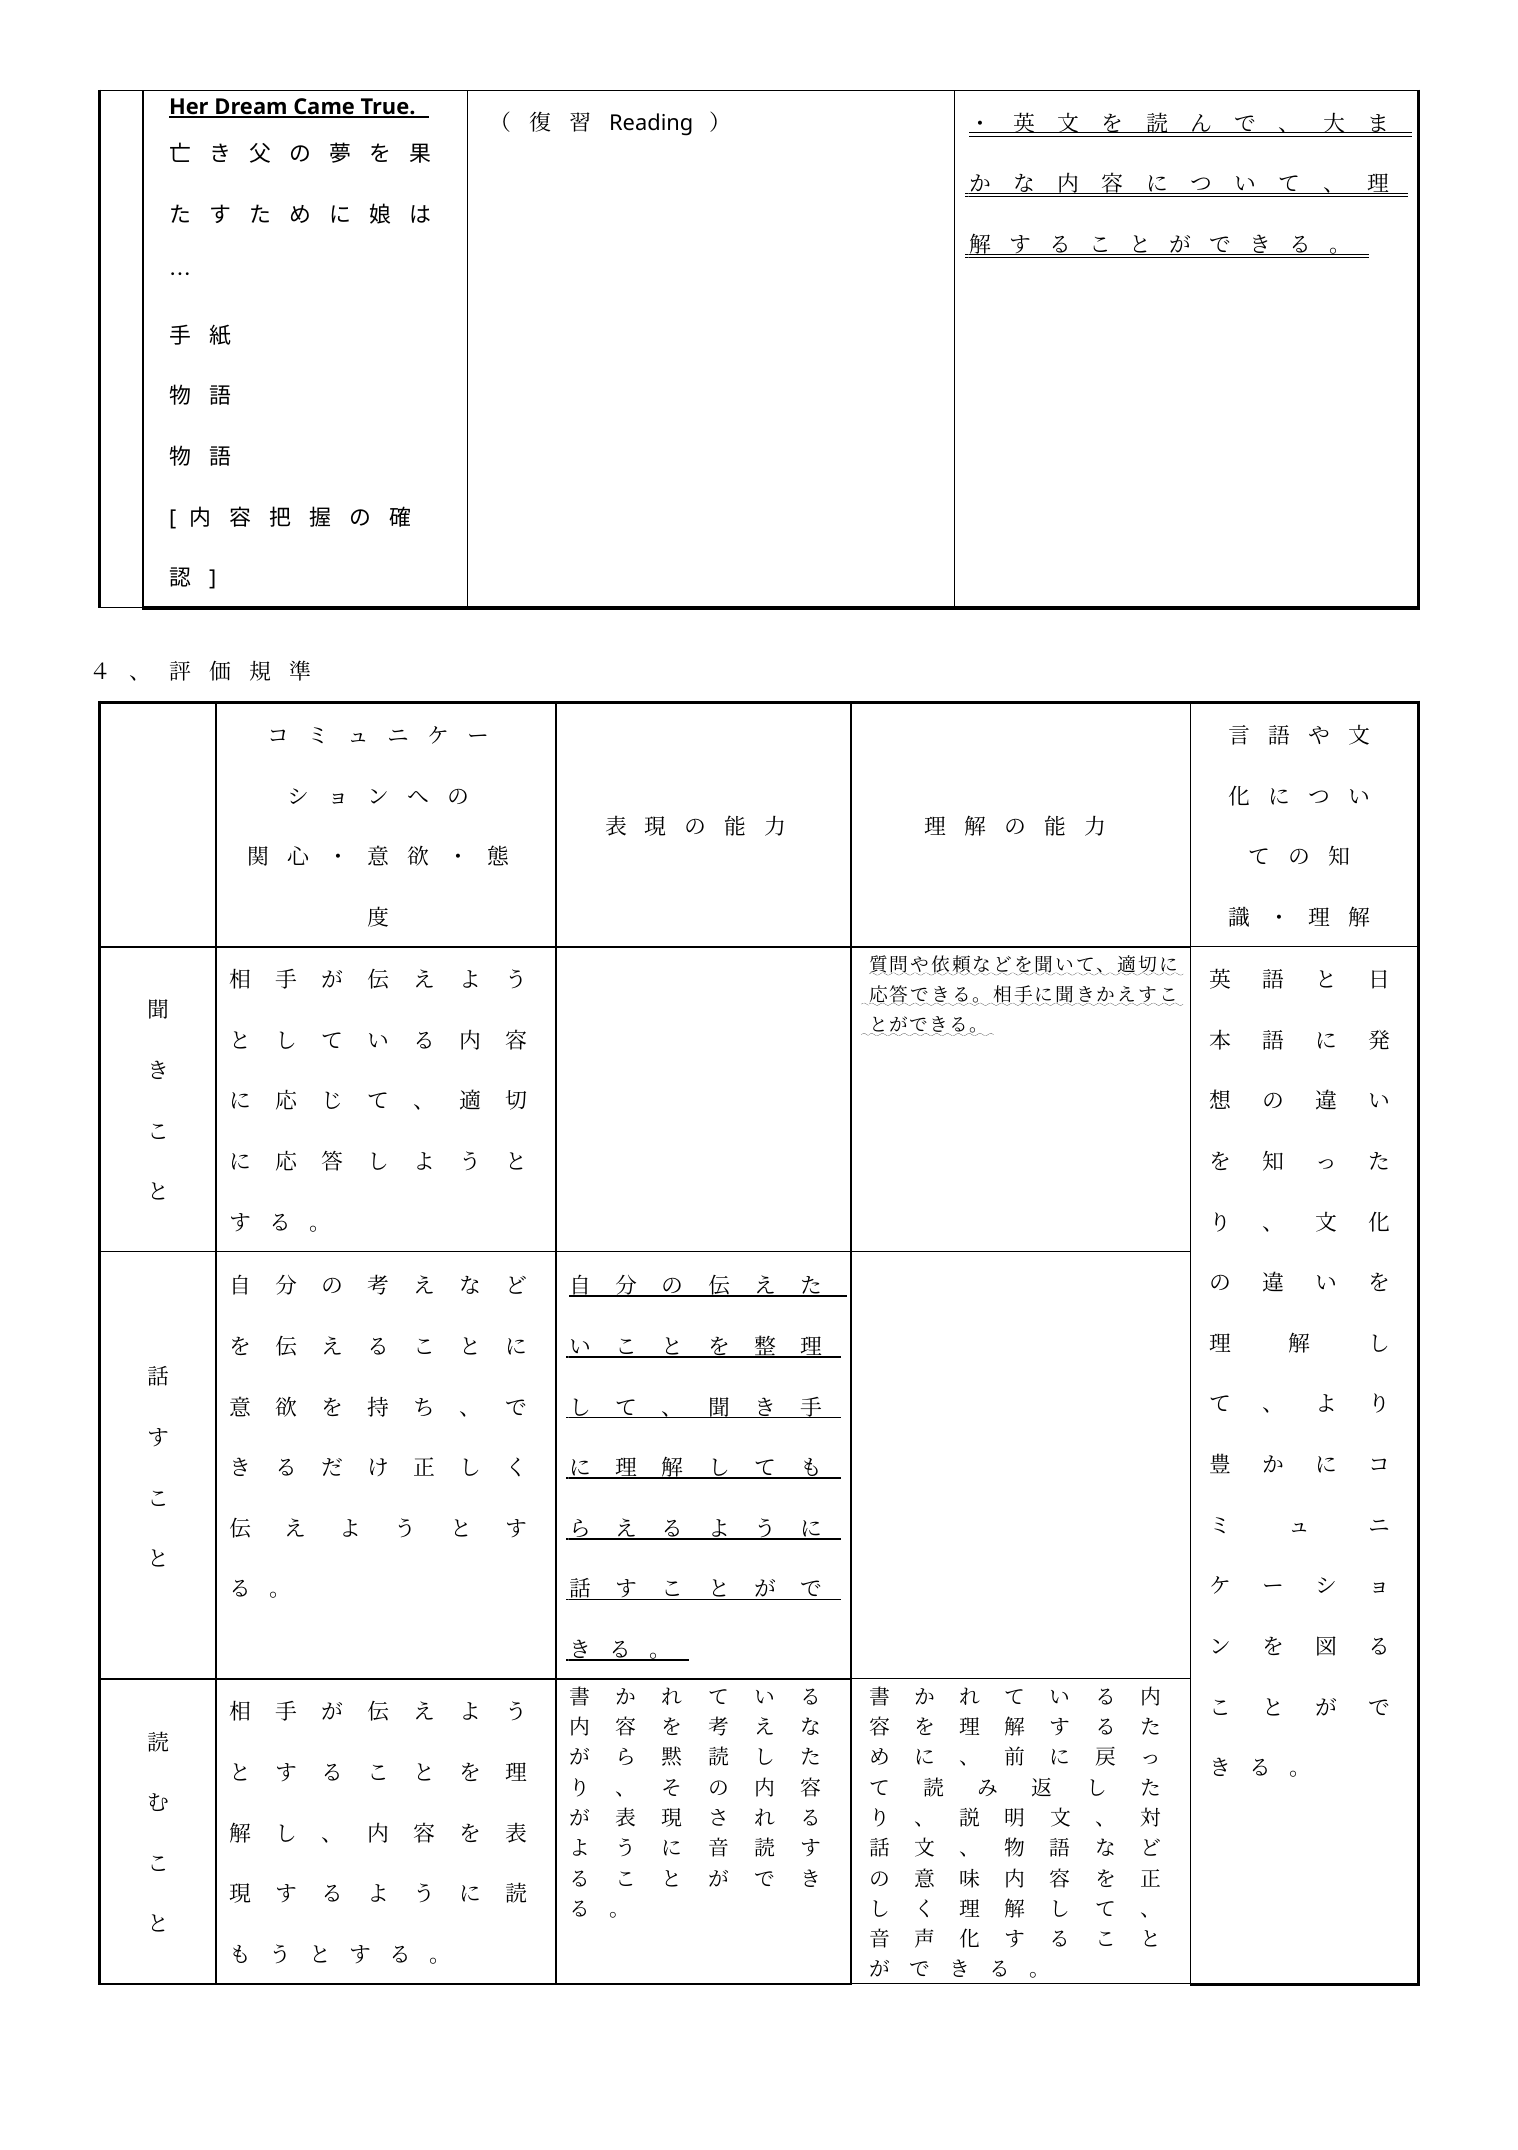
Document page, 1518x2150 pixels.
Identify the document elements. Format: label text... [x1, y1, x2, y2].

table_cell 質問や依頼などを聞いて、適切に応答できる。相手に聞きかえすことができる。 [852, 948, 1190, 1251]
table_cell 書かれている内容を理解するために、前に戻って読み返したり、説明文、対話文、物語などの意味内容を正しく理解して、音声化することができる。 [852, 1679, 1190, 1983]
table_cell 相手が伝えようとすることを理解し、内容を表現するように読もうとする。 [217, 1680, 555, 1983]
table_cell 話すこと [101, 1252, 215, 1678]
table_cell 読むこと [101, 1680, 215, 1983]
table_header 表現の能力 [557, 704, 850, 946]
table_header 理解の能力 [852, 704, 1190, 946]
table_cell （復習Reading） [468, 91, 954, 606]
table_header 言語や文化についての知識・理解 [1191, 704, 1417, 946]
table_header コミュニケーションへの 関心・意欲・態度 [217, 704, 555, 946]
table_cell [557, 948, 850, 1251]
table_cell 聞きこと [101, 948, 215, 1251]
table_cell ・英文を読んで、大まかな内容について、理解することができる。 [955, 91, 1417, 606]
table_cell 相手が伝えようとしている内容に応じて、適切に応答しようとする。 [217, 948, 555, 1251]
table_cell 自分の伝えたいことを整理して、聞き手に理解してもらえるように話すことができる。 [557, 1252, 850, 1678]
table_cell [852, 1252, 1190, 1678]
table_header [101, 704, 215, 946]
table_cell 自分の考えなどを伝えることに意欲を持ち、できるだけ正しく伝えようとする。 [217, 1252, 555, 1678]
table_cell Her Dream Came True. 亡き父の夢を果たすために娘は… 手紙 物語 物語 [内容把握の確認] [144, 91, 467, 606]
table_cell 英語と日本語に発想の違いを知ったり、文化の違いを理解して、より豊かにコミュニケーションを図ることができる。 [1191, 947, 1417, 1983]
table_cell 書かれている内容を考えながら黙読したり、その内容が表現されるように音読することができる。 [557, 1680, 850, 1983]
text ４、評価規準 [89, 640, 1429, 701]
